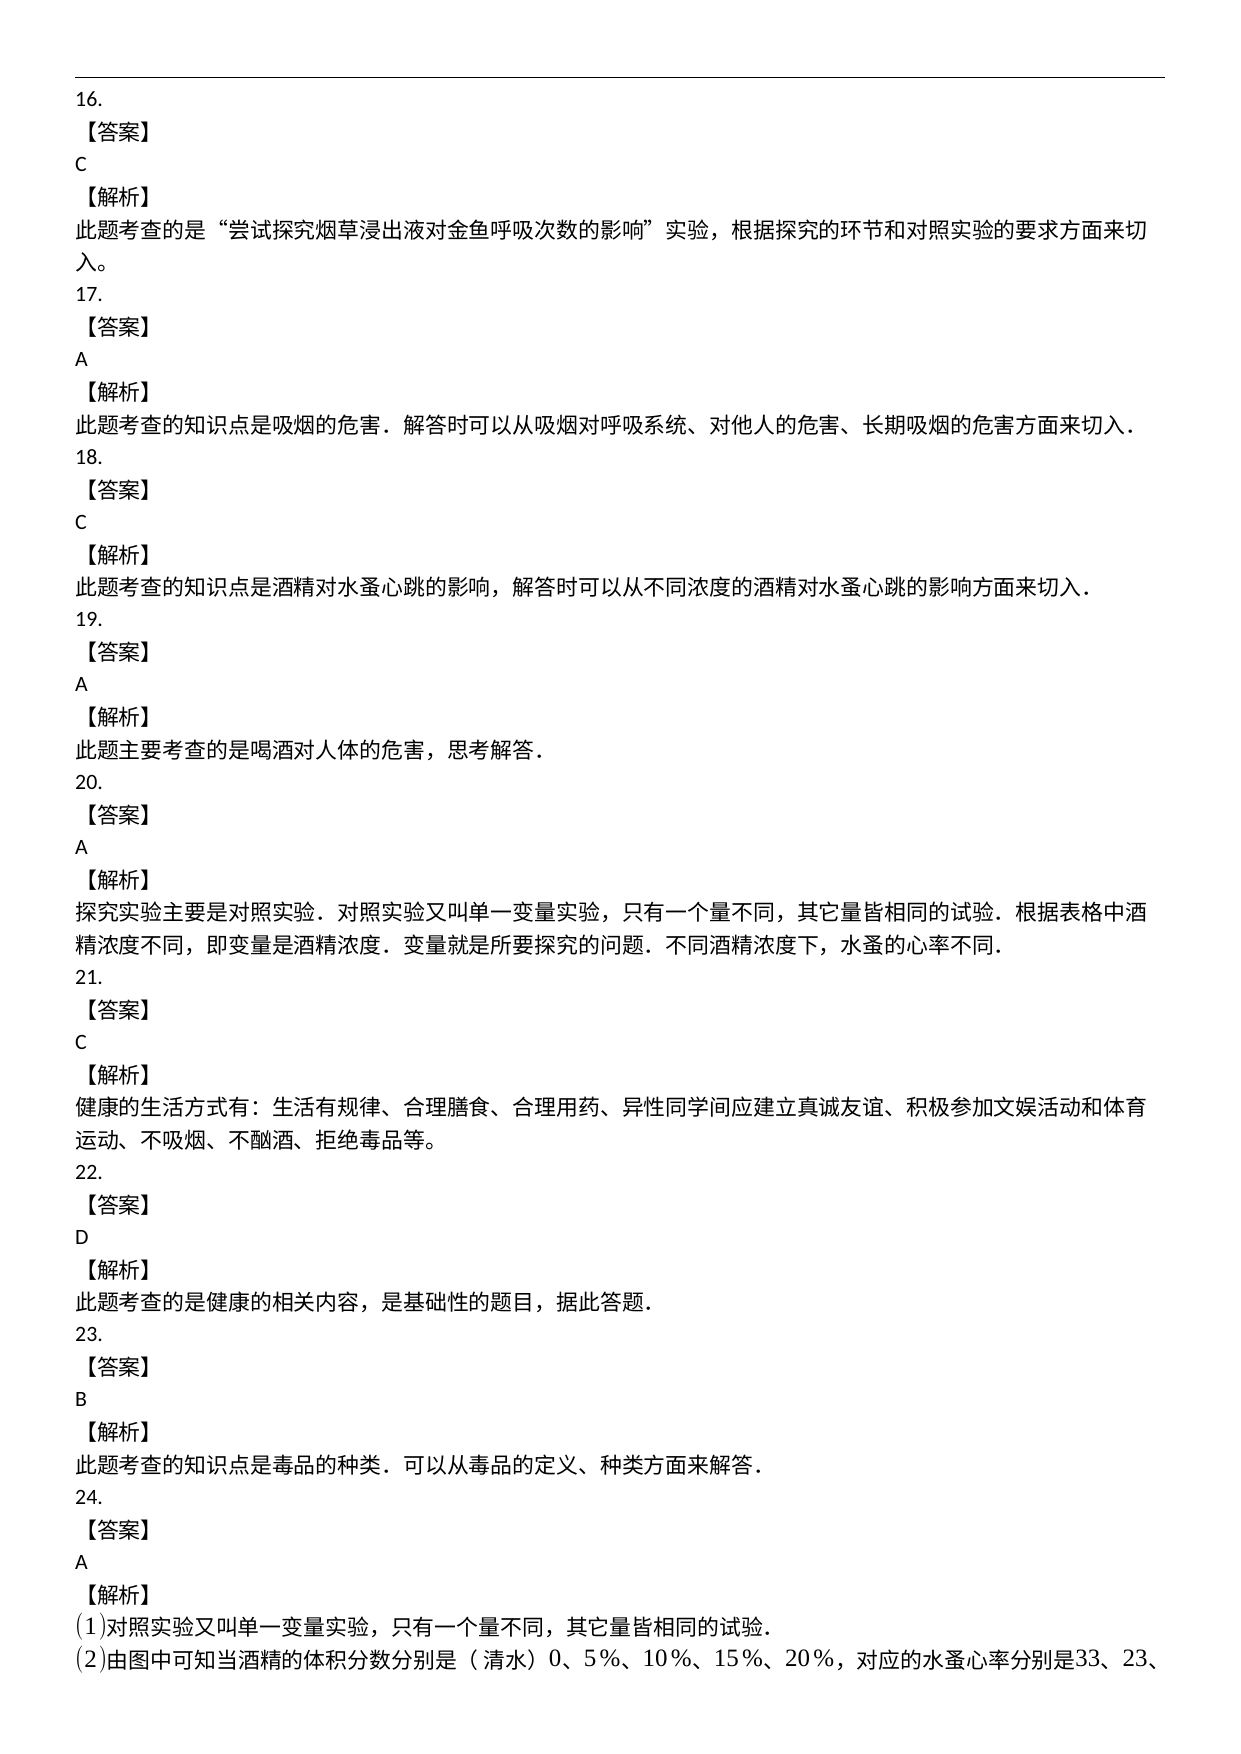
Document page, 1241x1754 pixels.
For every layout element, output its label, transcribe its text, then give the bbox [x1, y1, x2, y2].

text 20. [75, 765, 1165, 797]
text 健康的生活方式有：生活有规律、合理膳食、合理用药、异性同学间应建立真诚友谊、积极参加文娱活动和体育运动、不吸烟、不酗酒、拒绝毒品等。 [75, 1090, 1165, 1155]
text C [75, 505, 1165, 537]
text 探究实验主要是对照实验．对照实验又叫单一变量实验，只有一个量不同，其它量皆相同的试验．根据表格中酒精浓度不同，即变量是酒精浓度．变量就是所要探究的问题．不同酒精浓度下，水蚤的心率不同． [75, 895, 1165, 960]
text 17. [75, 277, 1165, 310]
text 18. [75, 440, 1165, 472]
text 24. [75, 1480, 1165, 1512]
text 【答案】 [75, 310, 1165, 342]
text 此题考查的知识点是毒品的种类．可以从毒品的定义、种类方面来解答． [75, 1447, 1165, 1480]
text 16. [75, 82, 1165, 115]
text 【解析】 [75, 862, 1165, 895]
text A [75, 667, 1165, 700]
text 此题考查的知识点是吸烟的危害．解答时可以从吸烟对呼吸系统、对他人的危害、长期吸烟的危害方面来切入． [75, 407, 1165, 440]
text B [75, 1382, 1165, 1415]
text A [75, 342, 1165, 375]
text 21. [75, 960, 1165, 992]
text C [75, 147, 1165, 180]
text C [75, 1025, 1165, 1057]
text 22. [75, 1155, 1165, 1187]
text 【解析】 [75, 1577, 1165, 1610]
text 此题考查的是“尝试探究烟草浸出液对金鱼呼吸次数的影响”实验，根据探究的环节和对照实验的要求方面来切入。 [75, 212, 1165, 277]
text A [75, 830, 1165, 862]
text 23. [75, 1317, 1165, 1350]
text 【解析】 [75, 1415, 1165, 1447]
text 此题主要考查的是喝酒对人体的危害，思考解答． [75, 732, 1165, 765]
text 【解析】 [75, 180, 1165, 212]
text 【解析】 [75, 537, 1165, 570]
text 【答案】 [75, 635, 1165, 667]
text 此题考查的知识点是酒精对水蚤心跳的影响，解答时可以从不同浓度的酒精对水蚤心跳的影响方面来切入． [75, 570, 1165, 602]
text 【答案】 [75, 472, 1165, 505]
text 【答案】 [75, 992, 1165, 1025]
text 19. [75, 602, 1165, 635]
text 【解析】 [75, 700, 1165, 732]
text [75, 1610, 1165, 1675]
text 【解析】 [75, 1252, 1165, 1285]
text 【解析】 [75, 1057, 1165, 1090]
text 此题考查的是健康的相关内容，是基础性的题目，据此答题． [75, 1285, 1165, 1317]
text A [75, 1545, 1165, 1577]
text 【答案】 [75, 1187, 1165, 1220]
text 【答案】 [75, 797, 1165, 830]
text D [75, 1220, 1165, 1252]
text 【解析】 [75, 375, 1165, 407]
text 【答案】 [75, 1350, 1165, 1382]
text 【答案】 [75, 1512, 1165, 1545]
text 【答案】 [75, 115, 1165, 147]
